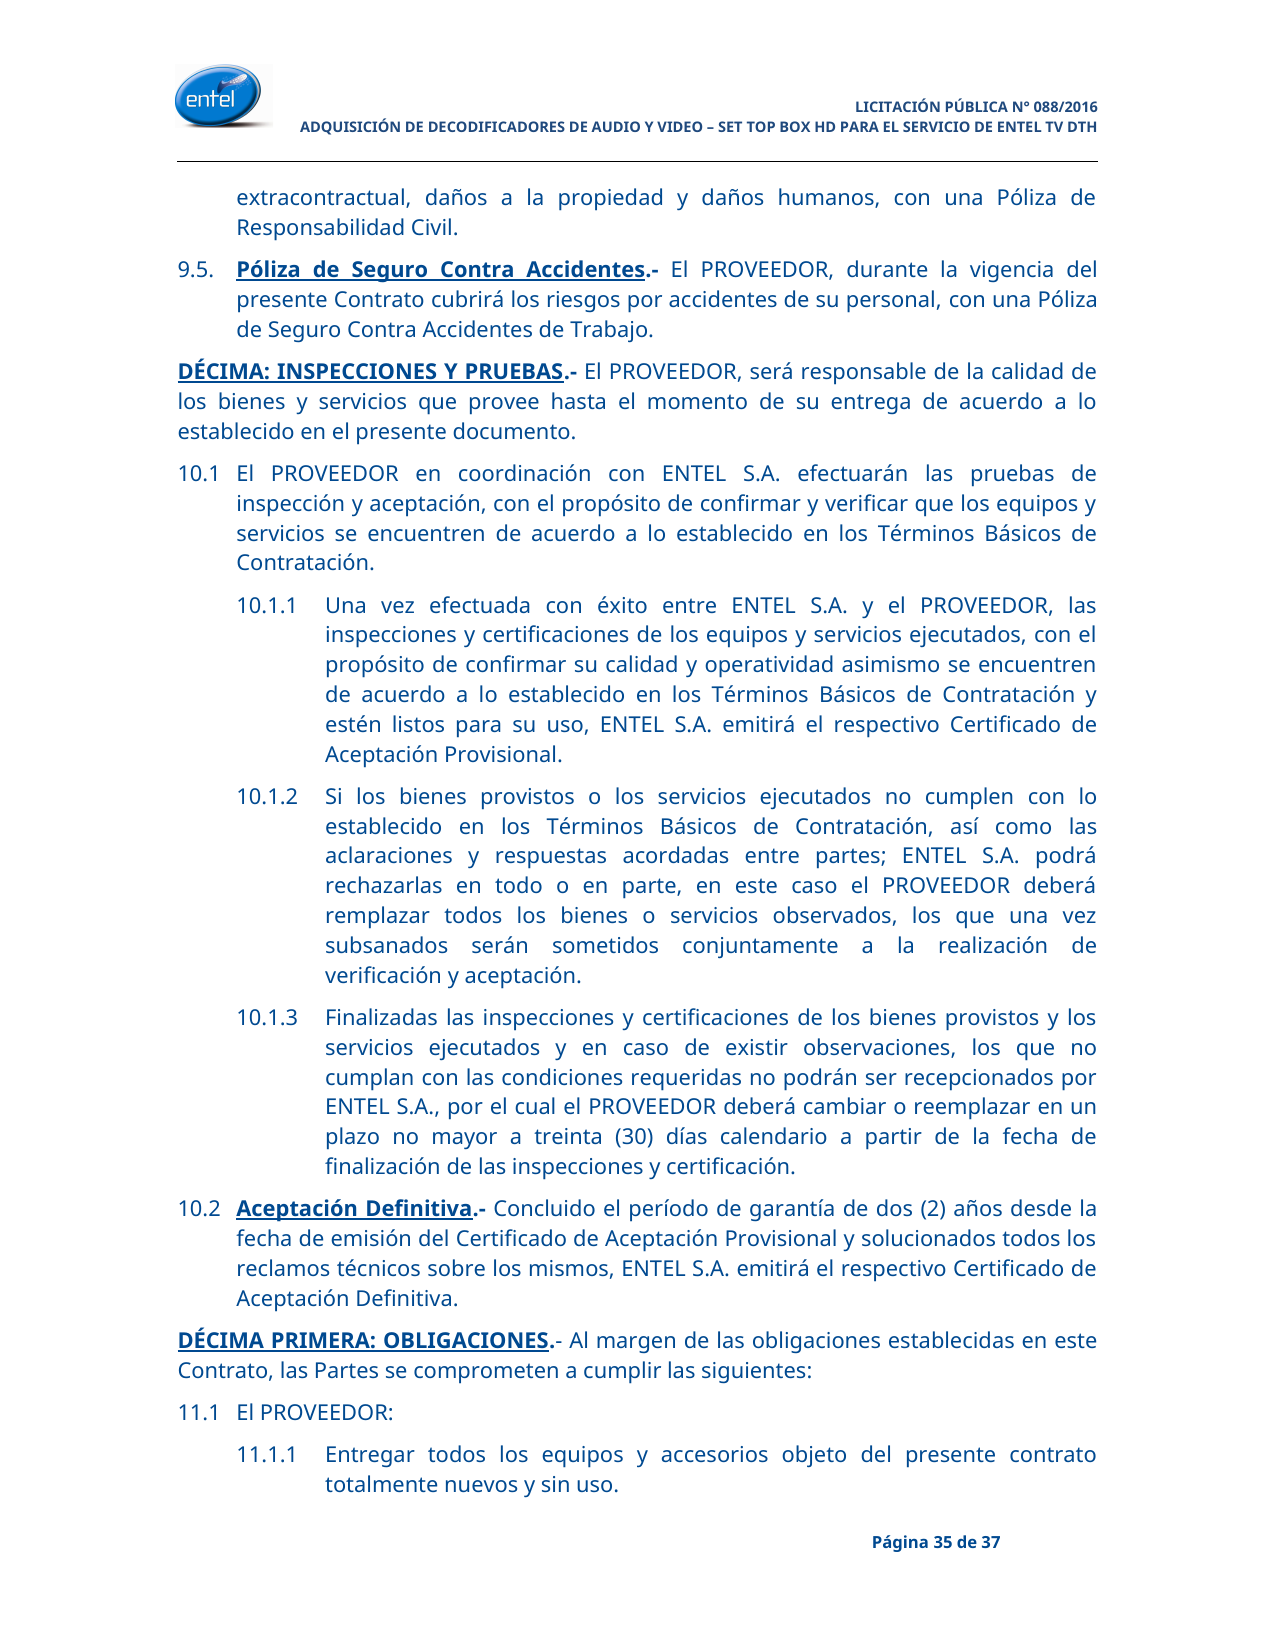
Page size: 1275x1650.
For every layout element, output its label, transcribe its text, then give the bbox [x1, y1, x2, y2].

text 10.1.1 Una vez efectuada con éxito entre ENTEL S.A. y el PROVEEDOR, las inspecciones y certificaciones de los equipos y servicios ejecutados, con el propósito de confirmar su calidad y operatividad asimismo se encuentren de acuerdo a lo establecido en los Términos Básicos de Contratación y estén listos para su uso, ENTEL S.A. emitirá el respectivo Certificado de Aceptación Provisional. [236, 589, 1098, 768]
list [177, 182, 1098, 242]
text 10.1.3 Finalizadas las inspecciones y certificaciones de los bienes provistos y los servicios ejecutados y en caso de existir observaciones, los que no cumplan con las condiciones requeridas no podrán ser recepcionados por ENTEL S.A., por el cual el PROVEEDOR deberá cambiar o reemplazar en un plazo no mayor a treinta (30) días calendario a partir de la fecha de finalización de las inspecciones y certificación. [236, 1002, 1098, 1181]
text 10.1 El PROVEEDOR en coordinación con ENTEL S.A. efectuarán las pruebas de inspección y aceptación, con el propósito de confirmar y verificar que los equipos y servicios se encuentren de acuerdo a lo establecido en los Términos Básicos de Contratación. [177, 458, 1098, 577]
picture [174, 64, 274, 128]
text DÉCIMA: INSPECCIONES Y PRUEBAS.- El PROVEEDOR, será responsable de la calidad de los bienes y servicios que provee hasta el momento de su entrega de acuerdo a lo establecido en el presente documento. [177, 356, 1098, 445]
list Póliza de Seguro Contra Accidentes.- El PROVEEDOR, durante la vigencia del presente Contrato cubrirá los riesgos por accidentes de su personal, con una Póliza de Seguro Contra Accidentes de Trabajo. [177, 254, 1098, 343]
list El PROVEEDOR: [177, 1397, 1098, 1427]
text 10.1.2 Si los bienes provistos o los servicios ejecutados no cumplen con lo establecido en los Términos Básicos de Contratación, así como las aclaraciones y respuestas acordadas entre partes; ENTEL S.A. podrá rechazarlas en todo o en parte, en este caso el PROVEEDOR deberá remplazar todos los bienes o servicios observados, los que una vez subsanados serán sometidos conjuntamente a la realización de verificación y aceptación. [236, 781, 1098, 989]
text 10.2 Aceptación Definitiva.- Concluido el período de garantía de dos (2) años desde la fecha de emisión del Certificado de Aceptación Provisional y solucionados todos los reclamos técnicos sobre los mismos, ENTEL S.A. emitirá el respectivo Certificado de Aceptación Definitiva. [177, 1193, 1098, 1312]
text 11.1.1 Entregar todos los equipos y accesorios objeto del presente contrato totalmente nuevos y sin uso. [236, 1439, 1098, 1499]
text DÉCIMA PRIMERA: OBLIGACIONES.- Al margen de las obligaciones establecidas en este Contrato, las Partes se comprometen a cumplir las siguientes: [177, 1325, 1098, 1384]
